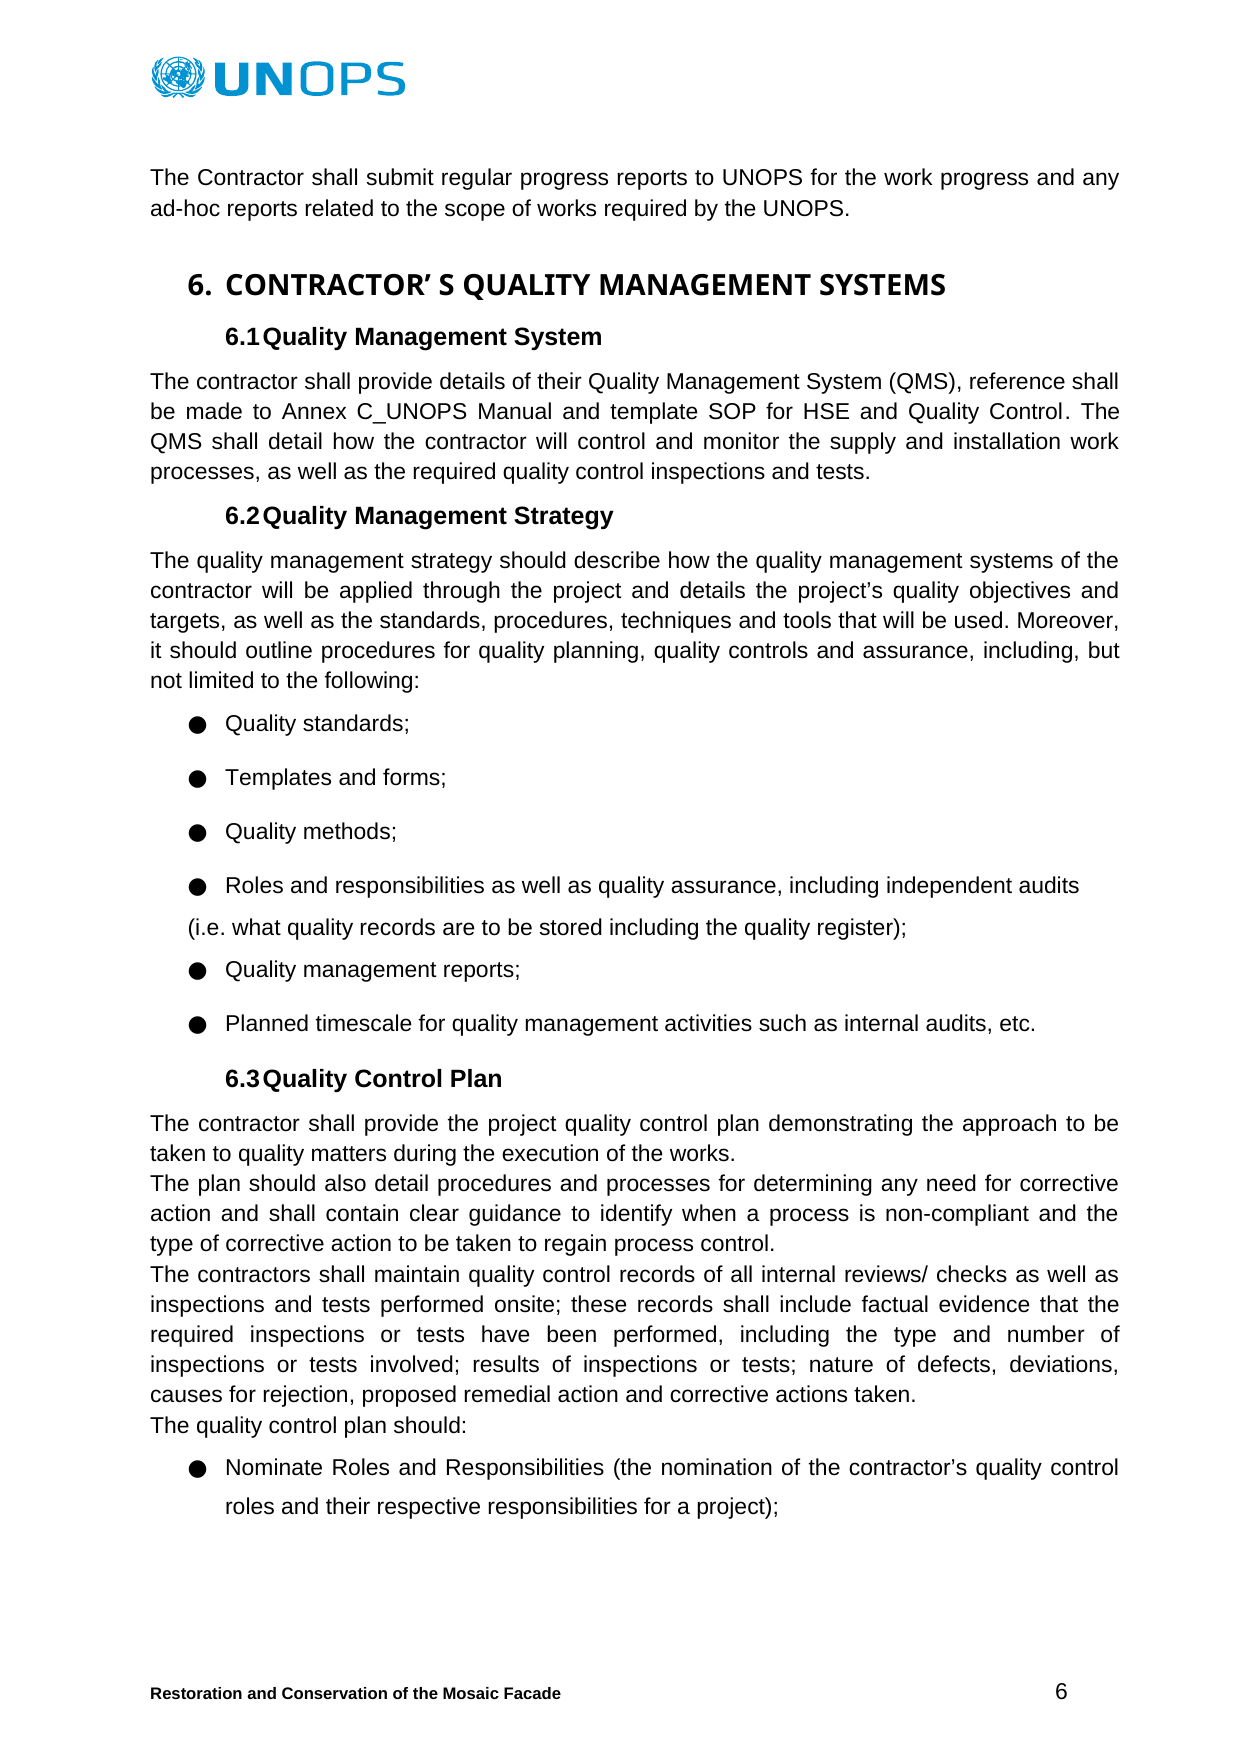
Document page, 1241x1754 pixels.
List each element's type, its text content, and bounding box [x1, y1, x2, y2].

text The Contractor shall submit regular progress reports to UNOPS for the work progress and any ad-hoc reports related to the scope of works required by the UNOPS. [150, 163, 1120, 221]
list Quality management reports; [187, 944, 1120, 991]
list Roles and responsibilities as well as quality assurance, including independent audits [187, 859, 1120, 906]
list Templates and forms; [187, 752, 1120, 798]
text The quality management strategy should describe how the quality management systems of the contractor will be applied through the project and details the project’s quality objectives and targets, as well as the standards, procedures, techniques and tools that will be used. Moreover, it should outline procedures for quality planning, quality controls and assurance, including, but not limited to the following: [150, 547, 1120, 694]
subtitle CONTRACTOR’ S QUALITY MANAGEMENT SYSTEMS [187, 264, 1120, 304]
list Quality standards; [187, 698, 1120, 744]
text The contractors shall maintain quality control records of all internal reviews/ checks as well as inspections and tests performed onsite; these records shall include factual evidence that the required inspections or tests have been performed, including the type and number of inspections or tests involved; results of inspections or tests; nature of defects, deviations, causes for rejection, proposed remedial action and corrective actions taken. [150, 1261, 1120, 1408]
subtitle Quality Management System [225, 322, 1120, 351]
text (i.e. what quality records are to be stored including the quality register); [187, 913, 1120, 940]
list Nominate Roles and Responsibilities (the nomination of the contractor’s quality control roles and their respective responsibilities for a project); [187, 1442, 1120, 1519]
subtitle Quality Management Strategy [225, 501, 1120, 530]
text The quality control plan should: [150, 1412, 1120, 1438]
text The contractor shall provide details of their Quality Management System (QMS), reference shall be made to Annex C_UNOPS Manual and template SOP for HSE and Quality Control. The QMS shall detail how the contractor will control and monitor the supply and installation work processes, as well as the required quality control inspections and tests. [150, 368, 1120, 485]
list Planned timescale for quality management activities such as internal audits, etc. [187, 998, 1120, 1044]
list Quality methods; [187, 806, 1120, 852]
subtitle Quality Control Plan [225, 1064, 1120, 1093]
text The plan should also detail procedures and processes for determining any need for corrective action and shall contain clear guidance to identify when a process is non-compliant and the type of corrective action to be taken to regain process control. [150, 1170, 1120, 1257]
text The contractor shall provide the project quality control plan demonstrating the approach to be taken to quality matters during the execution of the works. [150, 1109, 1120, 1166]
